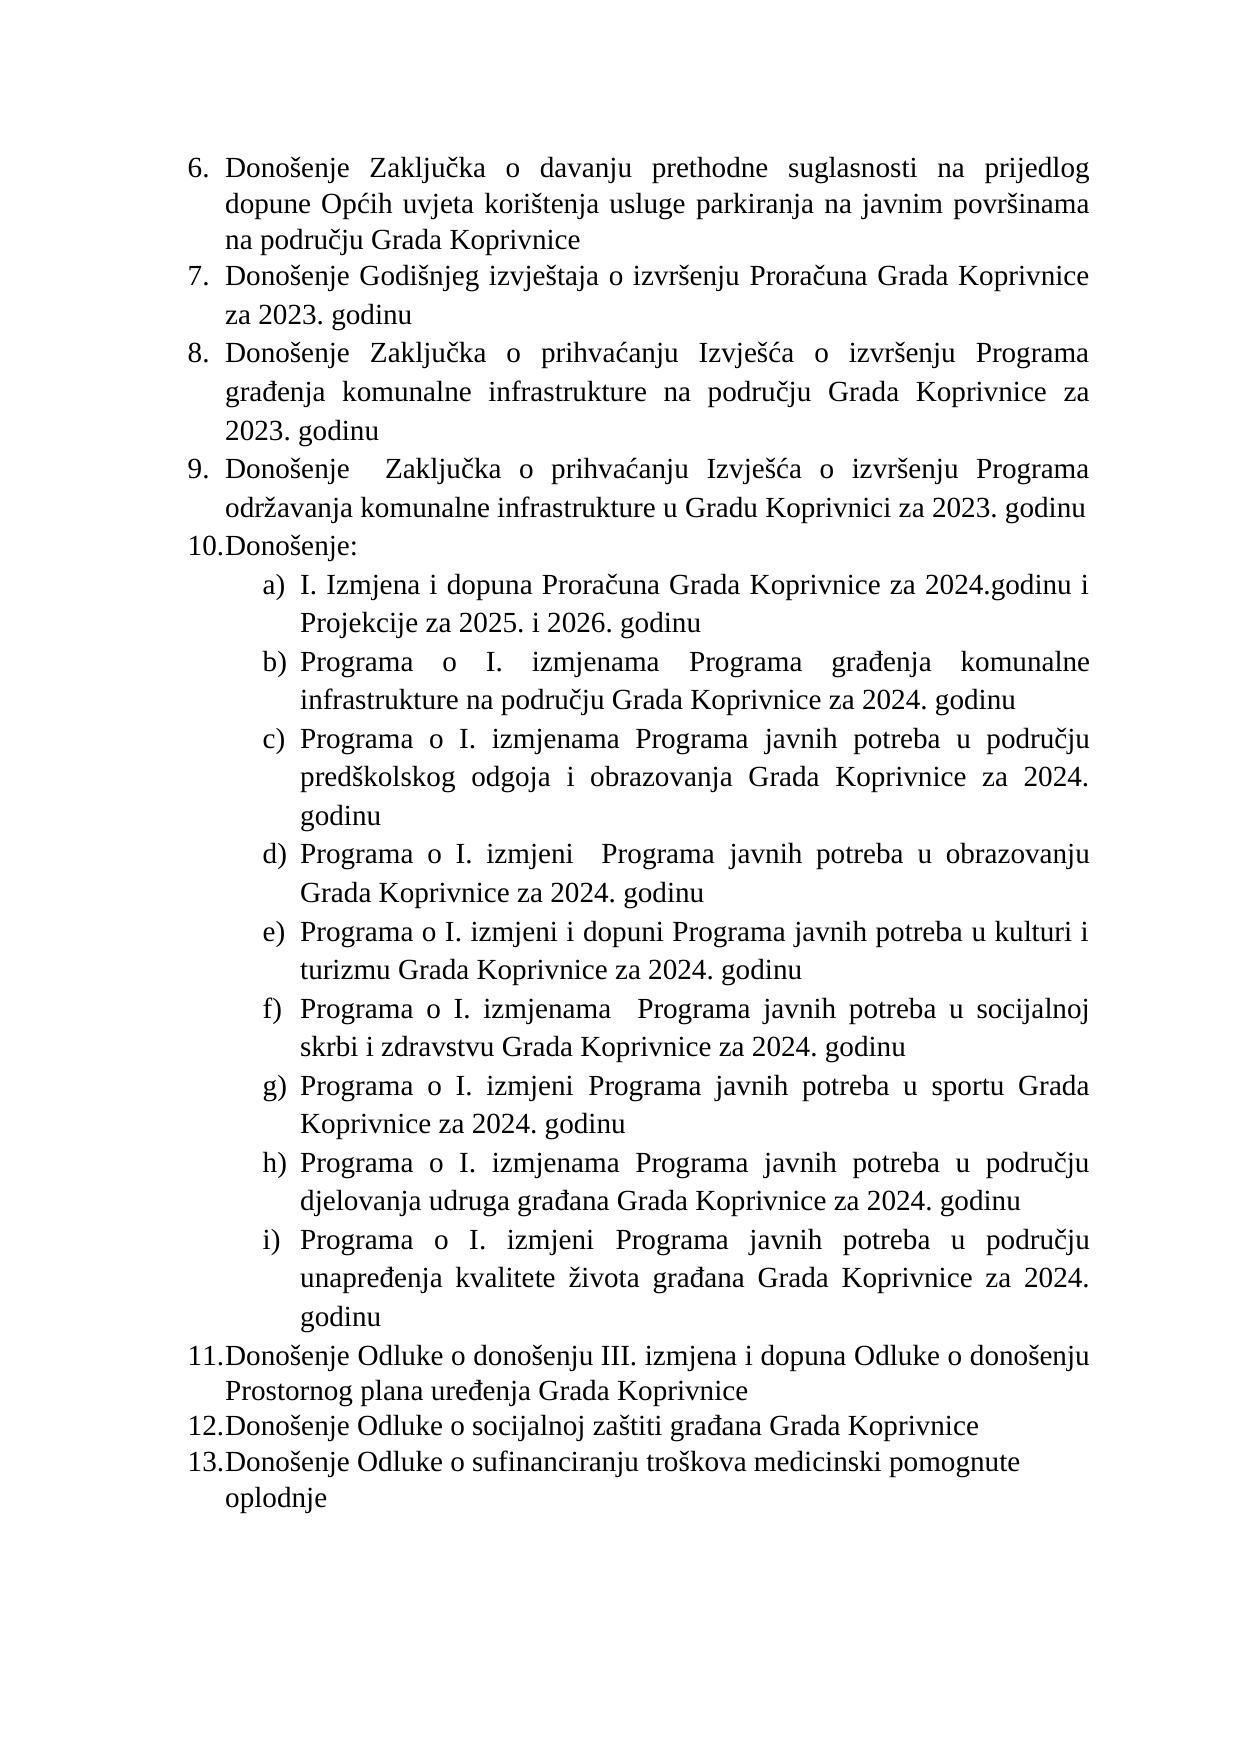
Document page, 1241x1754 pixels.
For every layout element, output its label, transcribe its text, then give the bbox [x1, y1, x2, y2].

list Donošenje Odluke o sufinanciranju troškova medicinski pomognute oplodnje [187, 1444, 1090, 1514]
list Programa o I. izmjenama Programa javnih potreba u socijalnoj skrbi i zdravstvu Grada Koprivnice za 2024. godinu [262, 991, 1090, 1063]
list Programa o I. izmjenama Programa građenja komunalne infrastrukture na području Grada Koprivnice za 2024. godinu [262, 644, 1090, 716]
list Donošenje Odluke o donošenju III. izmjena i dopuna Odluke o donošenju Prostornog plana uređenja Grada Koprivnice [187, 1338, 1090, 1406]
list Donošenje Zaključka o davanju prethodne suglasnosti na prijedlog dopune Općih uvjeta korištenja usluge parkiranja na javnim površinama na području Grada Koprivnice [187, 150, 1090, 256]
list Programa o I. izmjeni i dopuni Programa javnih potreba u kulturi i turizmu Grada Koprivnice za 2024. godinu [262, 914, 1090, 986]
list I. Izmjena i dopuna Proračuna Grada Koprivnice za 2024.godinu i Projekcije za 2025. i 2026. godinu [262, 567, 1090, 639]
list Programa o I. izmjeni Programa javnih potreba u sportu Grada Koprivnice za 2024. godinu [262, 1068, 1090, 1140]
list Donošenje Zaključka o prihvaćanju Izvješća o izvršenju Programa građenja komunalne infrastrukture na području Grada Koprivnice za 2023. godinu [187, 336, 1090, 446]
list Donošenje Odluke o socijalnoj zaštiti građana Grada Koprivnice [187, 1408, 1090, 1442]
list Donošenje: [187, 528, 1090, 562]
list Donošenje Zaključka o prihvaćanju Izvješća o izvršenju Programa održavanja komunalne infrastrukture u Gradu Koprivnici za 2023. godinu [187, 451, 1090, 523]
list Donošenje Godišnjeg izvještaja o izvršenju Proračuna Grada Koprivnice za 2023. godinu [187, 258, 1090, 331]
list Programa o I. izmjeni Programa javnih potreba u području unapređenja kvalitete života građana Grada Koprivnice za 2024. godinu [262, 1222, 1090, 1333]
list Programa o I. izmjenama Programa javnih potreba u području djelovanja udruga građana Grada Koprivnice za 2024. godinu [262, 1145, 1090, 1217]
list Programa o I. izmjenama Programa javnih potreba u području predškolskog odgoja i obrazovanja Grada Koprivnice za 2024. godinu [262, 721, 1090, 832]
list Programa o I. izmjeni Programa javnih potreba u obrazovanju Grada Koprivnice za 2024. godinu [262, 837, 1090, 909]
